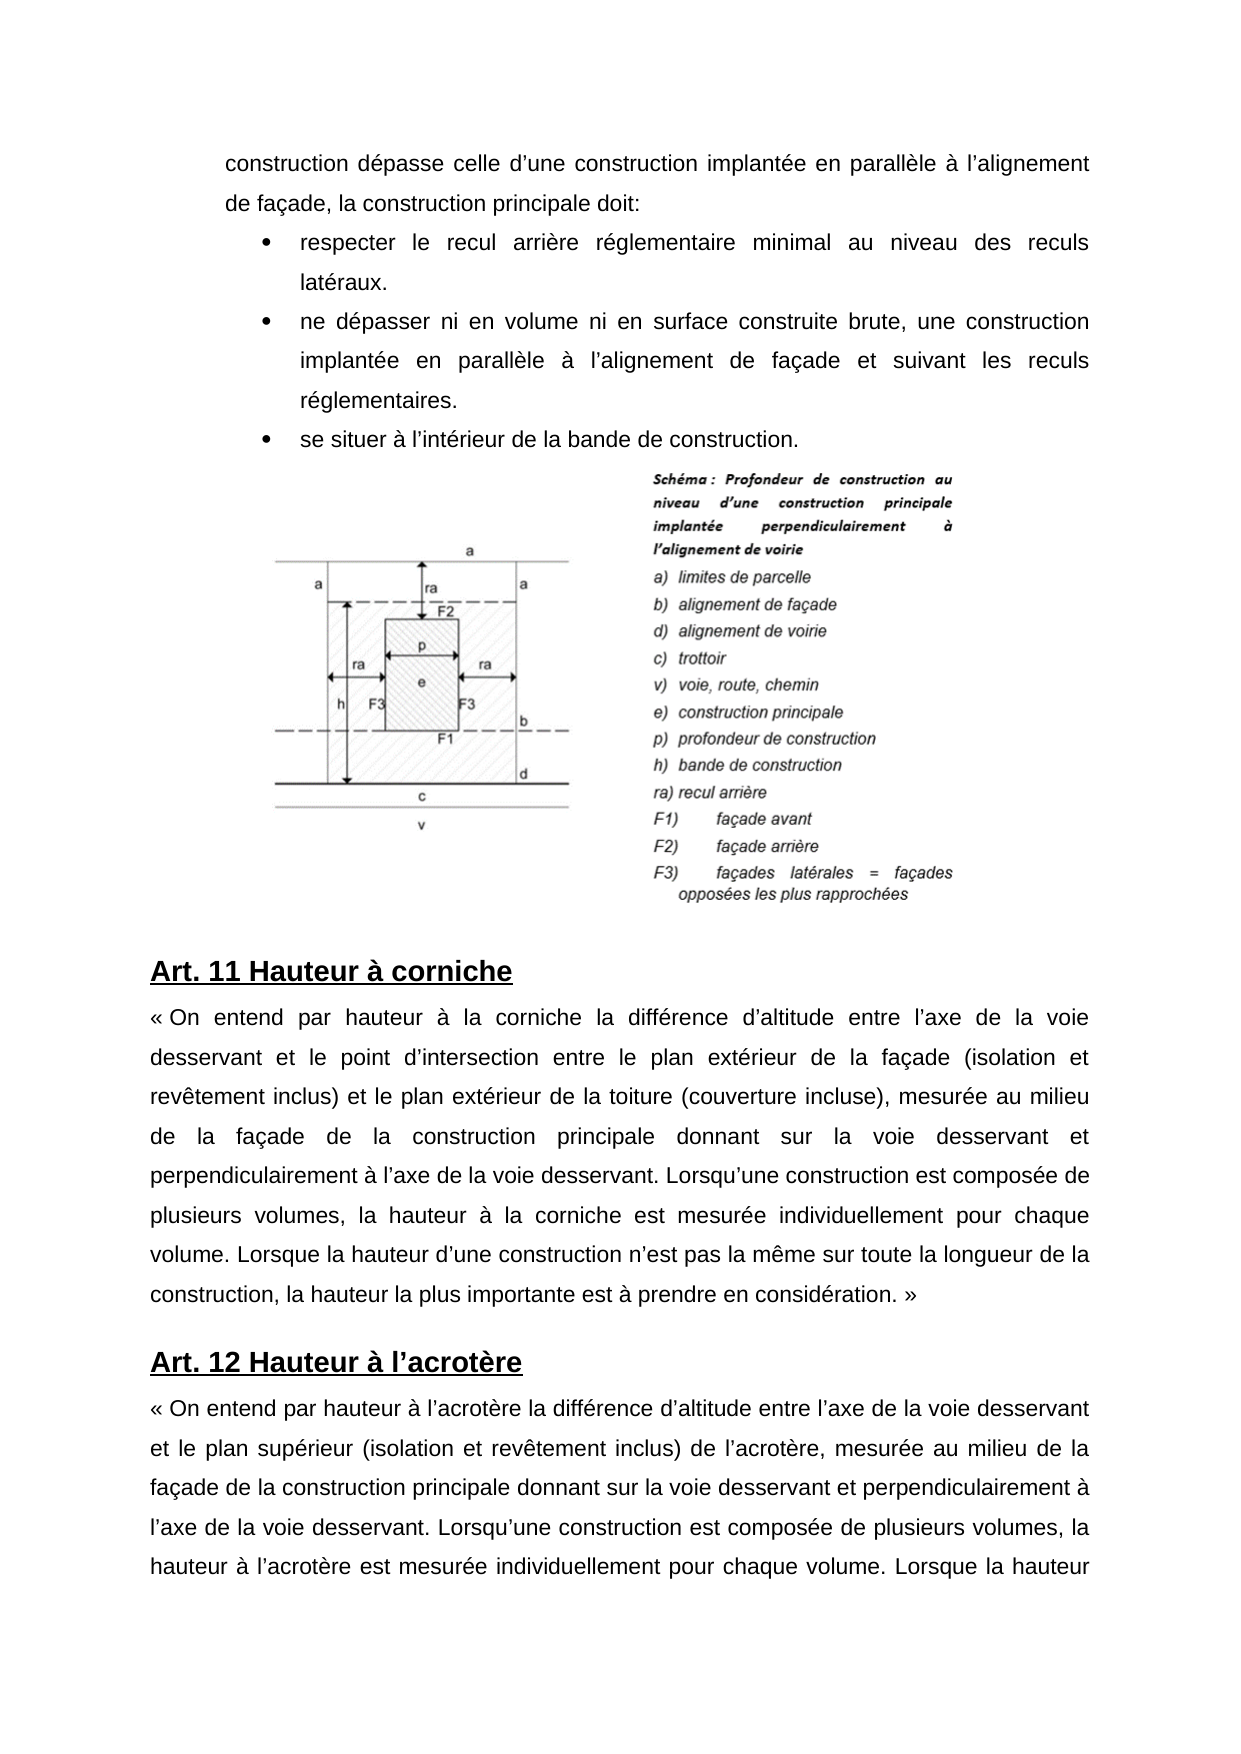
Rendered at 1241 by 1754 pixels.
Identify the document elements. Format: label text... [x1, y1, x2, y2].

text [150, 1395, 1090, 1580]
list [225, 150, 1090, 216]
picture [267, 465, 973, 916]
list ne dépasser ni en volume ni en surface construite brute, une construction implantée en parallèle à l’alignement de façade et suivant les reculs réglementaires. [262, 308, 1090, 413]
list respecter le recul arrière réglementaire minimal au niveau des reculs latéraux. [262, 229, 1090, 295]
text « On entend par hauteur à la corniche la différence d’altitude entre l’axe de la voie desservant et le point d’intersection entre le plan extérieur de la façade (isolation et revêtement inclus) et le plan extérieur de la toiture (couverture incluse), mesurée au milieu de la façade de la construction principale donnant sur la voie desservant et perpendiculairement à l’axe de la voie desservant. Lorsqu’une construction est composée de plusieurs volumes, la hauteur à la corniche est mesurée individuellement pour chaque volume. Lorsque la hauteur d’une construction n’est pas la même sur toute la longueur de la construction, la hauteur la plus importante est à prendre en considération. » [150, 1004, 1090, 1307]
subtitle Art. 11 Hauteur à corniche [150, 954, 1090, 987]
list se situer à l’intérieur de la bande de construction. [262, 426, 1090, 453]
subtitle Art. 12 Hauteur à l’acrotère [150, 1345, 1090, 1379]
